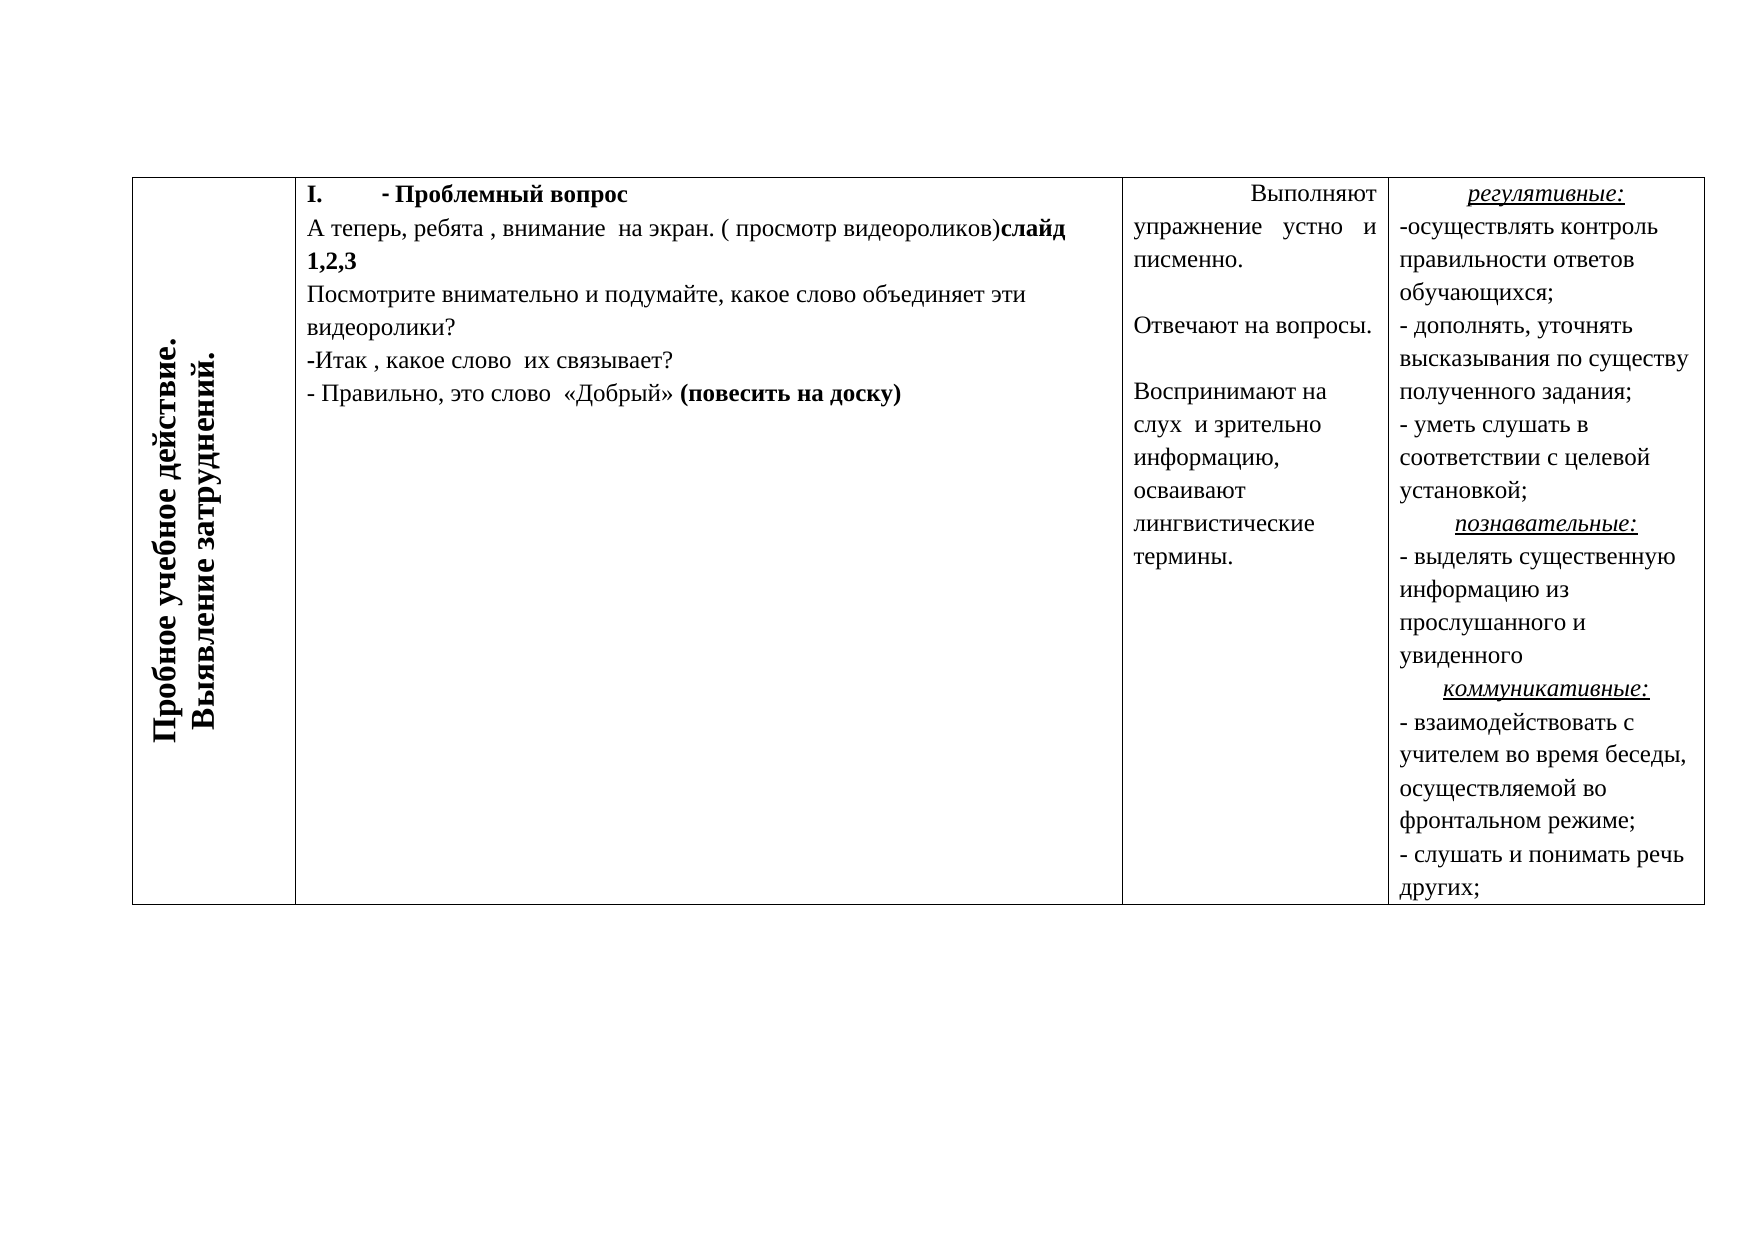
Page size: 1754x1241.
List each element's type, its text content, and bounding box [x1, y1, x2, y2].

table_cell - Проблемный вопрос А теперь, ребята , внимание на экран. ( просмотр видеороликов)слайд 1,2,3 Посмотрите внимательно и подумайте, какое слово объединяет эти видеоролики? -Итак , какое слово их связывает? - Правильно, это слово «Добрый» (повесить на доску) [296, 178, 1122, 904]
table_cell регулятивные: -осуществлять контроль правильности ответов обучающихся; - дополнять, уточнять высказывания по существу полученного задания; - уметь слушать в соответствии с целевой установкой; познавательные: - выделять существенную информацию из прослушанного и увиденного коммуникативные: - взаимодействовать с учителем во время беседы, осуществляемой во фронтальном режиме; - слушать и понимать речь других; [1389, 178, 1704, 904]
table_cell Выполняют упражнение устно и писменно. Отвечают на вопросы. Воспринимают на слух и зрительно информацию, осваивают лингвистические термины. [1123, 178, 1388, 904]
table_cell Пробное учебное действие. Выявление затруднений. [133, 178, 295, 904]
